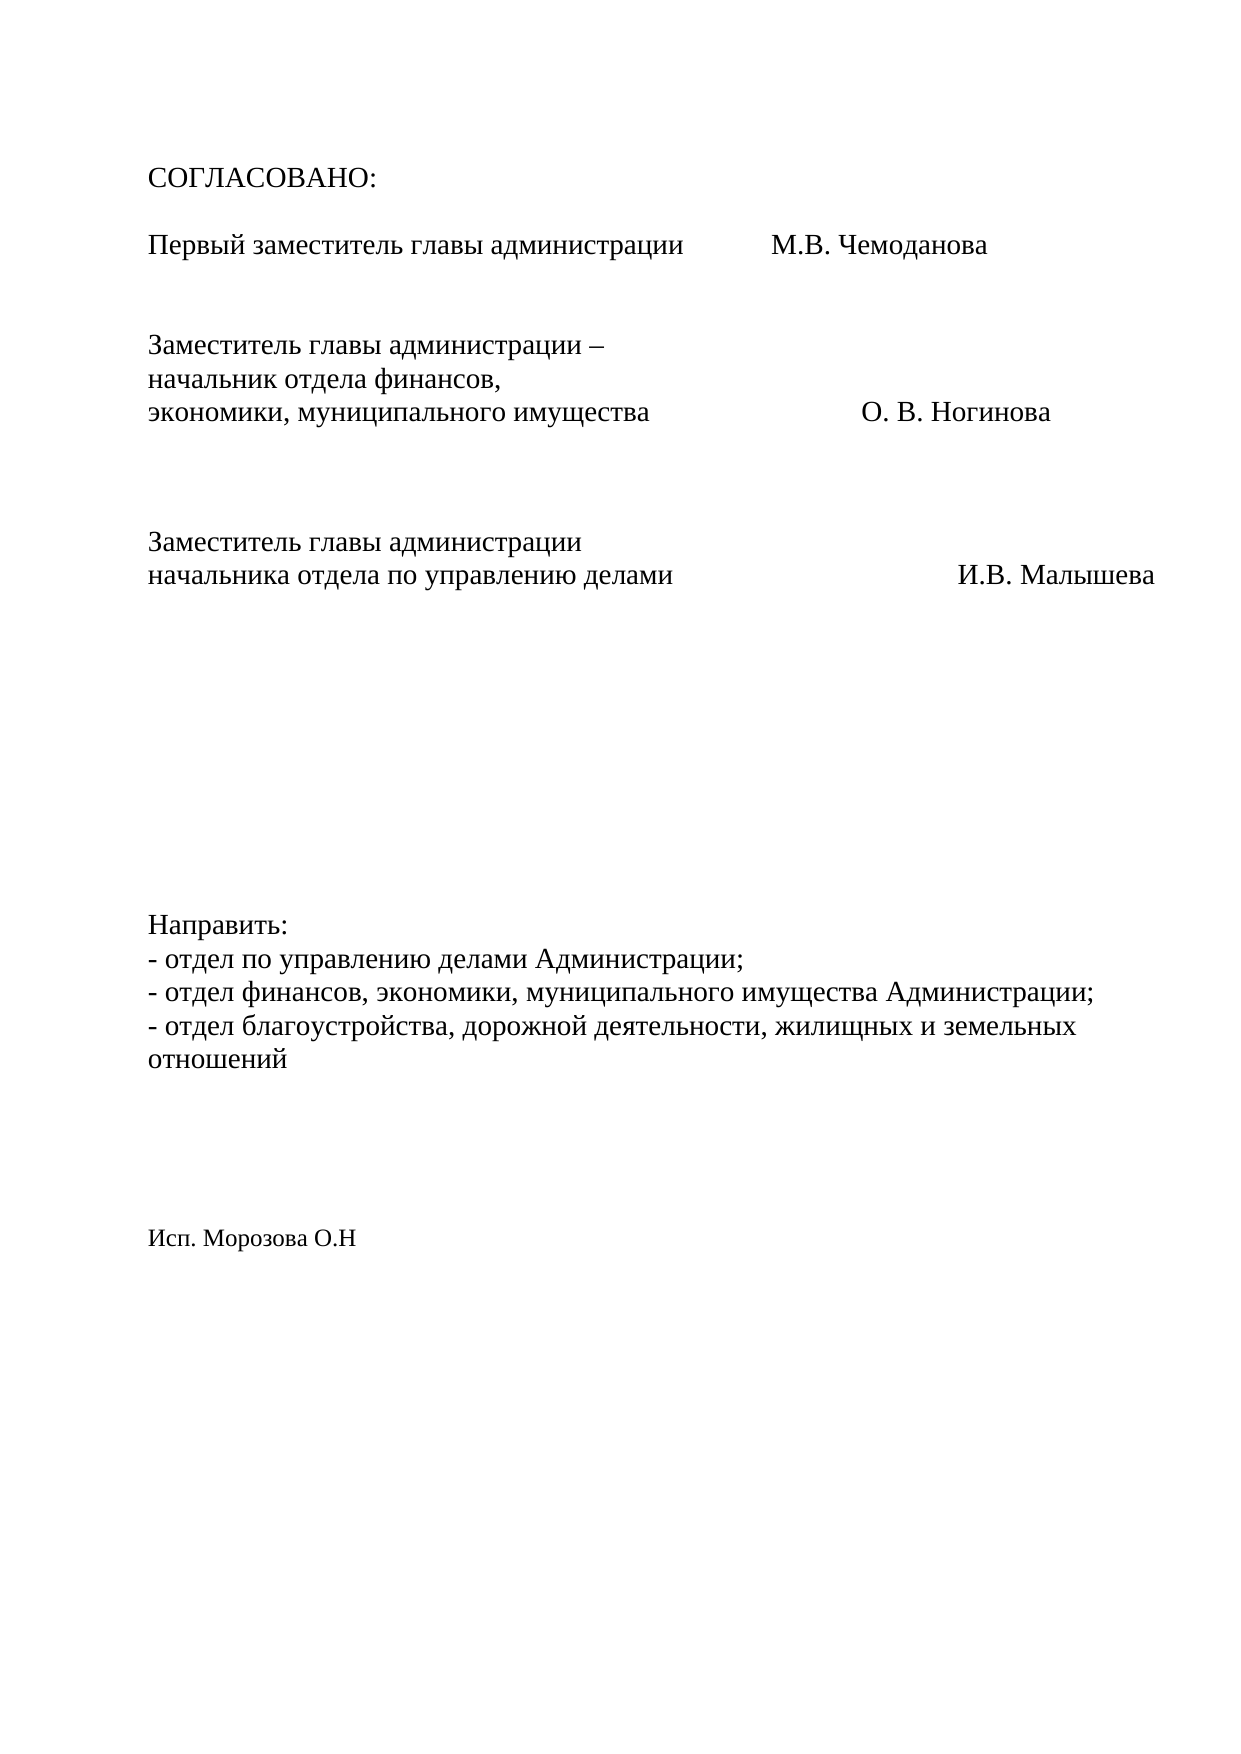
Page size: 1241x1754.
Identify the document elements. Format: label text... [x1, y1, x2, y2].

text СОГЛАСОВАНО: [148, 160, 1167, 193]
text - отдел по управлению делами Администрации; [148, 941, 1167, 974]
text - отдел финансов, экономики, муниципального имущества Администрации; [148, 974, 1167, 1008]
text экономики, муниципального имущества О. В. Ногинова [148, 394, 1167, 428]
text Первый заместитель главы администрации М.В. Чемоданова [148, 227, 1167, 260]
text - отдел благоустройства, дорожной деятельности, жилищных и земельных отношений [148, 1008, 1167, 1075]
text Исп. Морозова О.Н [148, 1223, 1167, 1252]
text начальник отдела финансов, [148, 361, 1167, 394]
text начальника отдела по управлению делами И.В. Малышева [148, 557, 1167, 591]
text Направить: [148, 907, 1167, 941]
text Заместитель главы администрации – [148, 327, 1167, 361]
text Заместитель главы администрации [148, 524, 1167, 557]
